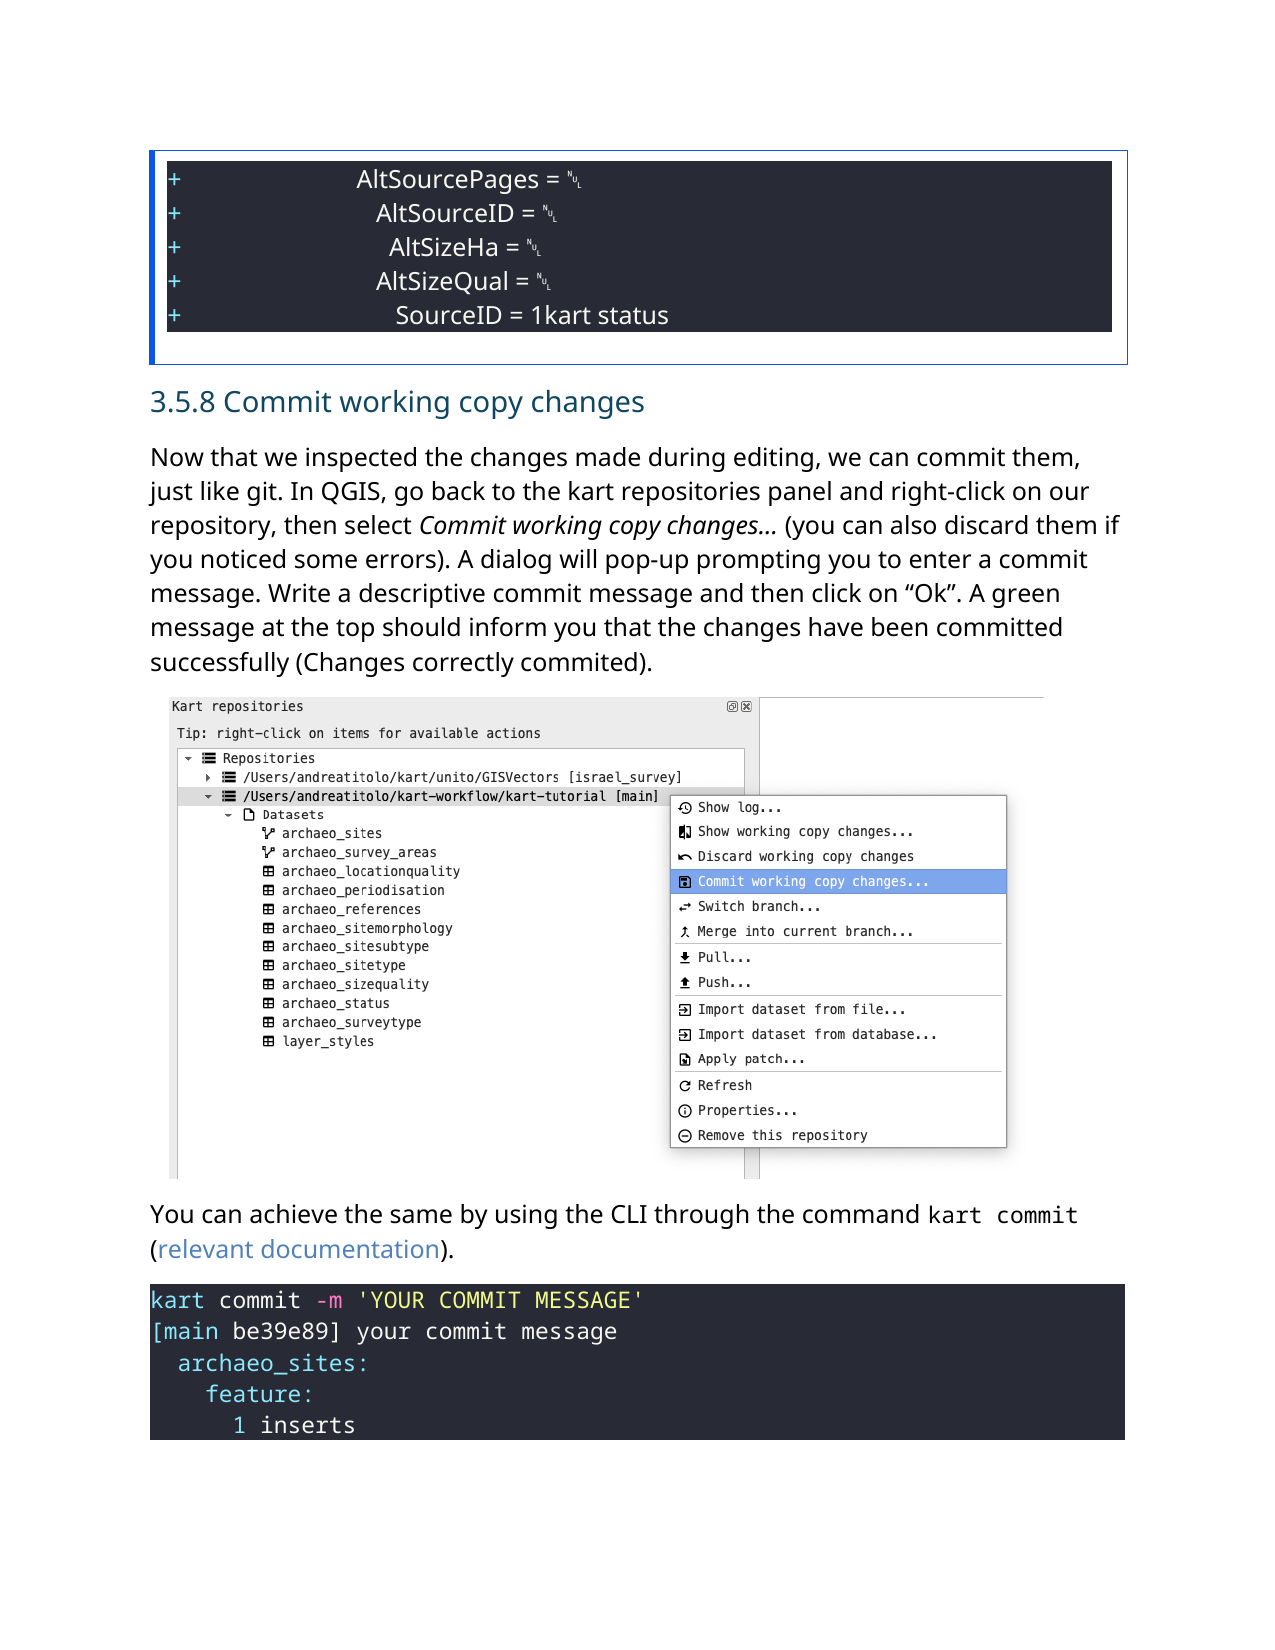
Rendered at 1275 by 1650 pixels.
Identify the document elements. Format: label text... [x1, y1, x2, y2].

text Now that we inspected the changes made during editing, we can commit them, just like git. In QGIS, go back to the kart repositories panel and right-click on our repository, then select Commit working copy changes… (you can also discard them if you noticed some errors). A dialog will pop-up prompting you to enter a commit message. Write a descriptive commit message and then click on “Ok”. A green message at the top should inform you that the changes have been committed successfully (Changes correctly commited). [150, 440, 1125, 678]
picture [168, 697, 1044, 1179]
subtitle 3.5.8 Commit working copy changes [150, 381, 1125, 421]
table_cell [155, 151, 1127, 364]
text You can achieve the same by using the CLI through the command kart commit (relevant documentation). [150, 1197, 1125, 1265]
